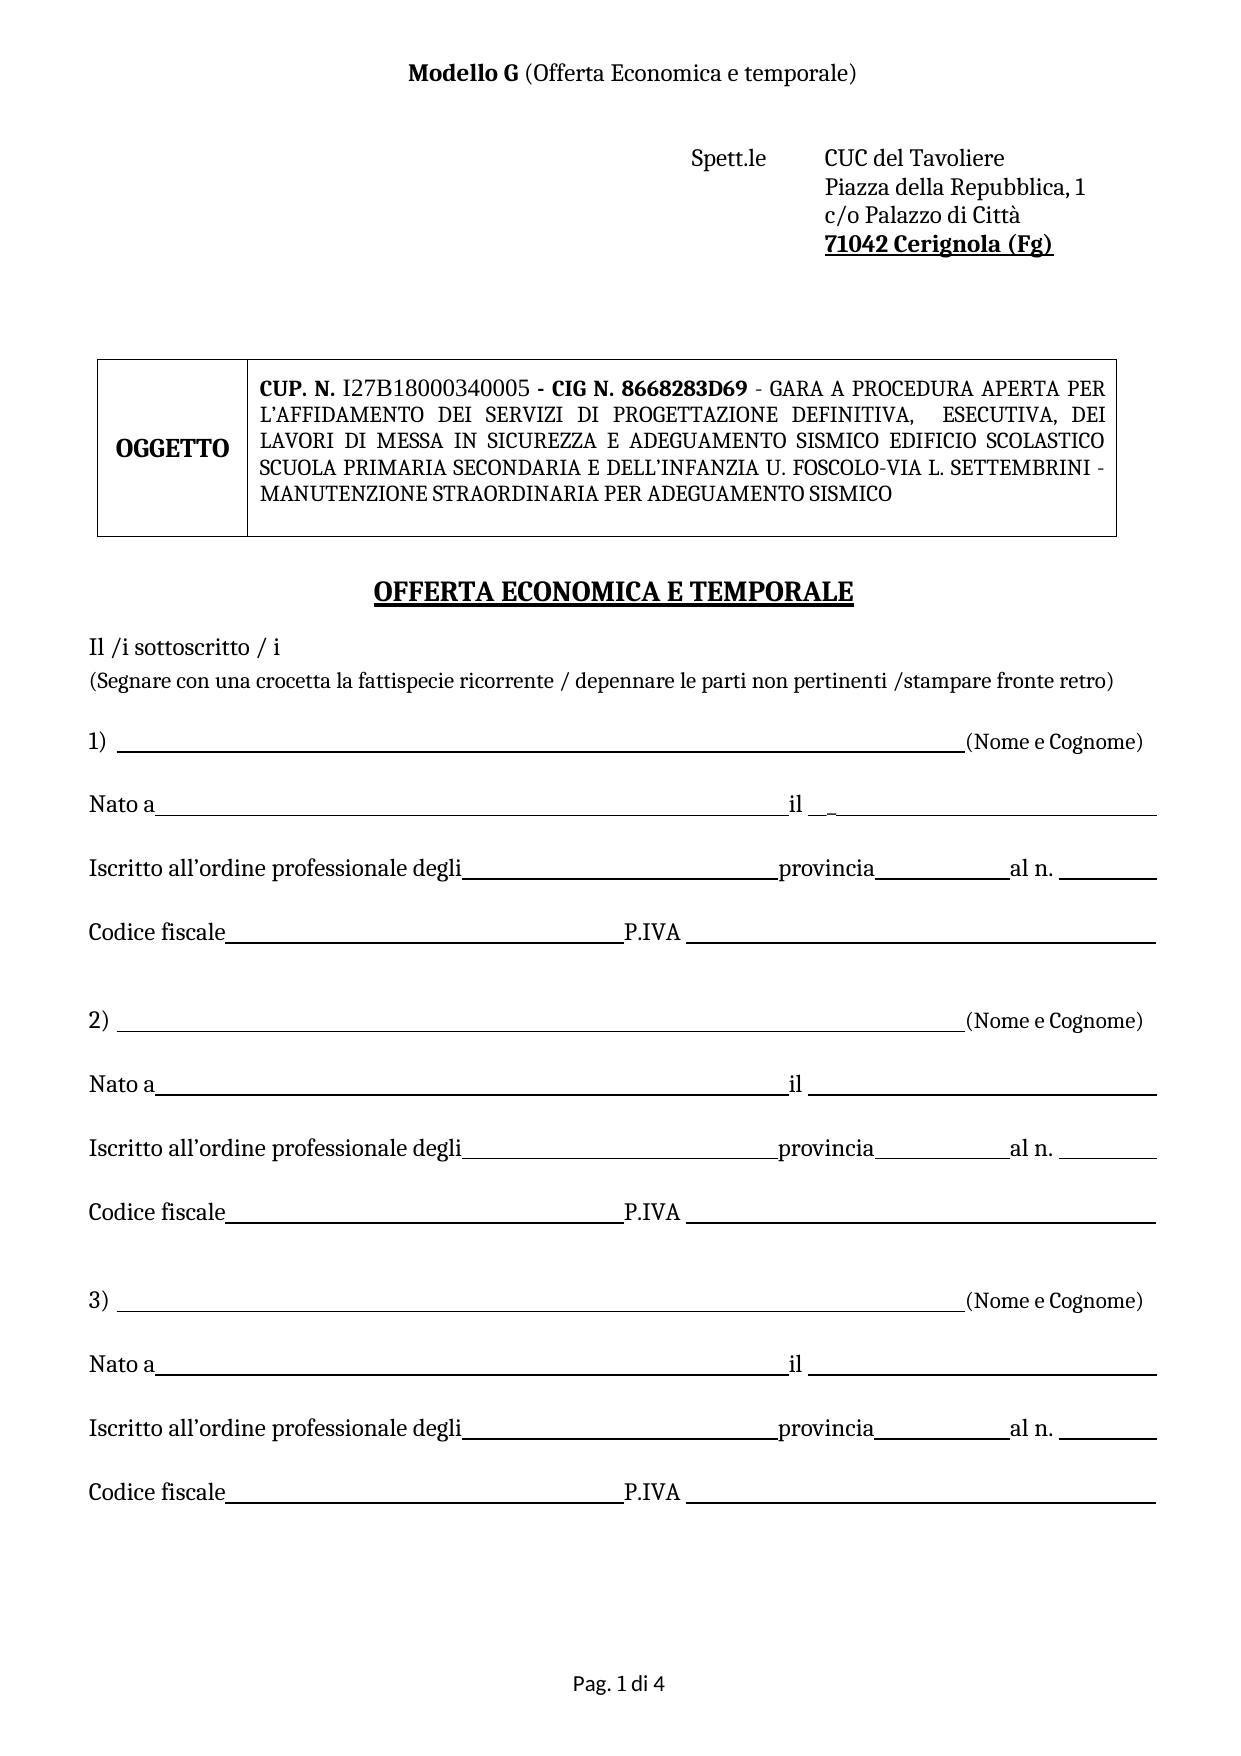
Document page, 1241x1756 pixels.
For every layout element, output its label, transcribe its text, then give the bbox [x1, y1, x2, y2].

text Iscritto all’ordine professionale degli provincia al n. [89, 1414, 1169, 1443]
text Iscritto all’ordine professionale degli provincia al n. [89, 1134, 1169, 1162]
text Codice fiscale P.IVA [89, 1478, 1169, 1506]
table_header CUP. N. I27B18000340005 - CIG N. 8668283D69 - GARA A PROCEDURA APERTA PER L’AFFIDAMENTO DEI SERVIZI DI PROGETTAZIONE DEFINITIVA, ESECUTIVA, DEI LAVORI DI MESSA IN SICUREZZA E ADEGUAMENTO SISMICO EDIFICIO SCOLASTICO SCUOLA PRIMARIA SECONDARIA E DELL’INFANZIA U. FOSCOLO-VIA L. SETTEMBRINI - MANUTENZIONE STRAORDINARIA PER ADEGUAMENTO SISMICO [248, 360, 1116, 536]
title OFFERTA ECONOMICA E TEMPORALE [374, 575, 1169, 609]
text Nato a il _ [89, 790, 1169, 819]
text (Segnare con una crocetta la fattispecie ricorrente / depennare le parti non pertinenti /stampare fronte retro) [89, 668, 1169, 694]
text Iscritto all’ordine professionale degli provincia al n. [89, 854, 1169, 883]
table_header Spett.le [680, 144, 813, 259]
text Nato a il [89, 1350, 1169, 1379]
text Codice fiscale P.IVA [89, 1198, 1169, 1227]
list (Nome e Cognome) [89, 1006, 1169, 1035]
text Il /i sottoscritto / i [89, 633, 291, 662]
list (Nome e Cognome) [89, 1286, 1169, 1315]
table_header CUC del Tavoliere Piazza della Repubblica, 1 c/o Palazzo di Città 71042 Cerignola (Fg) [813, 144, 1139, 259]
text Codice fiscale P.IVA [89, 918, 1169, 947]
table_header OGGETTO [98, 360, 247, 536]
list (Nome e Cognome) [89, 727, 1169, 756]
text Nato a il [89, 1070, 1169, 1099]
